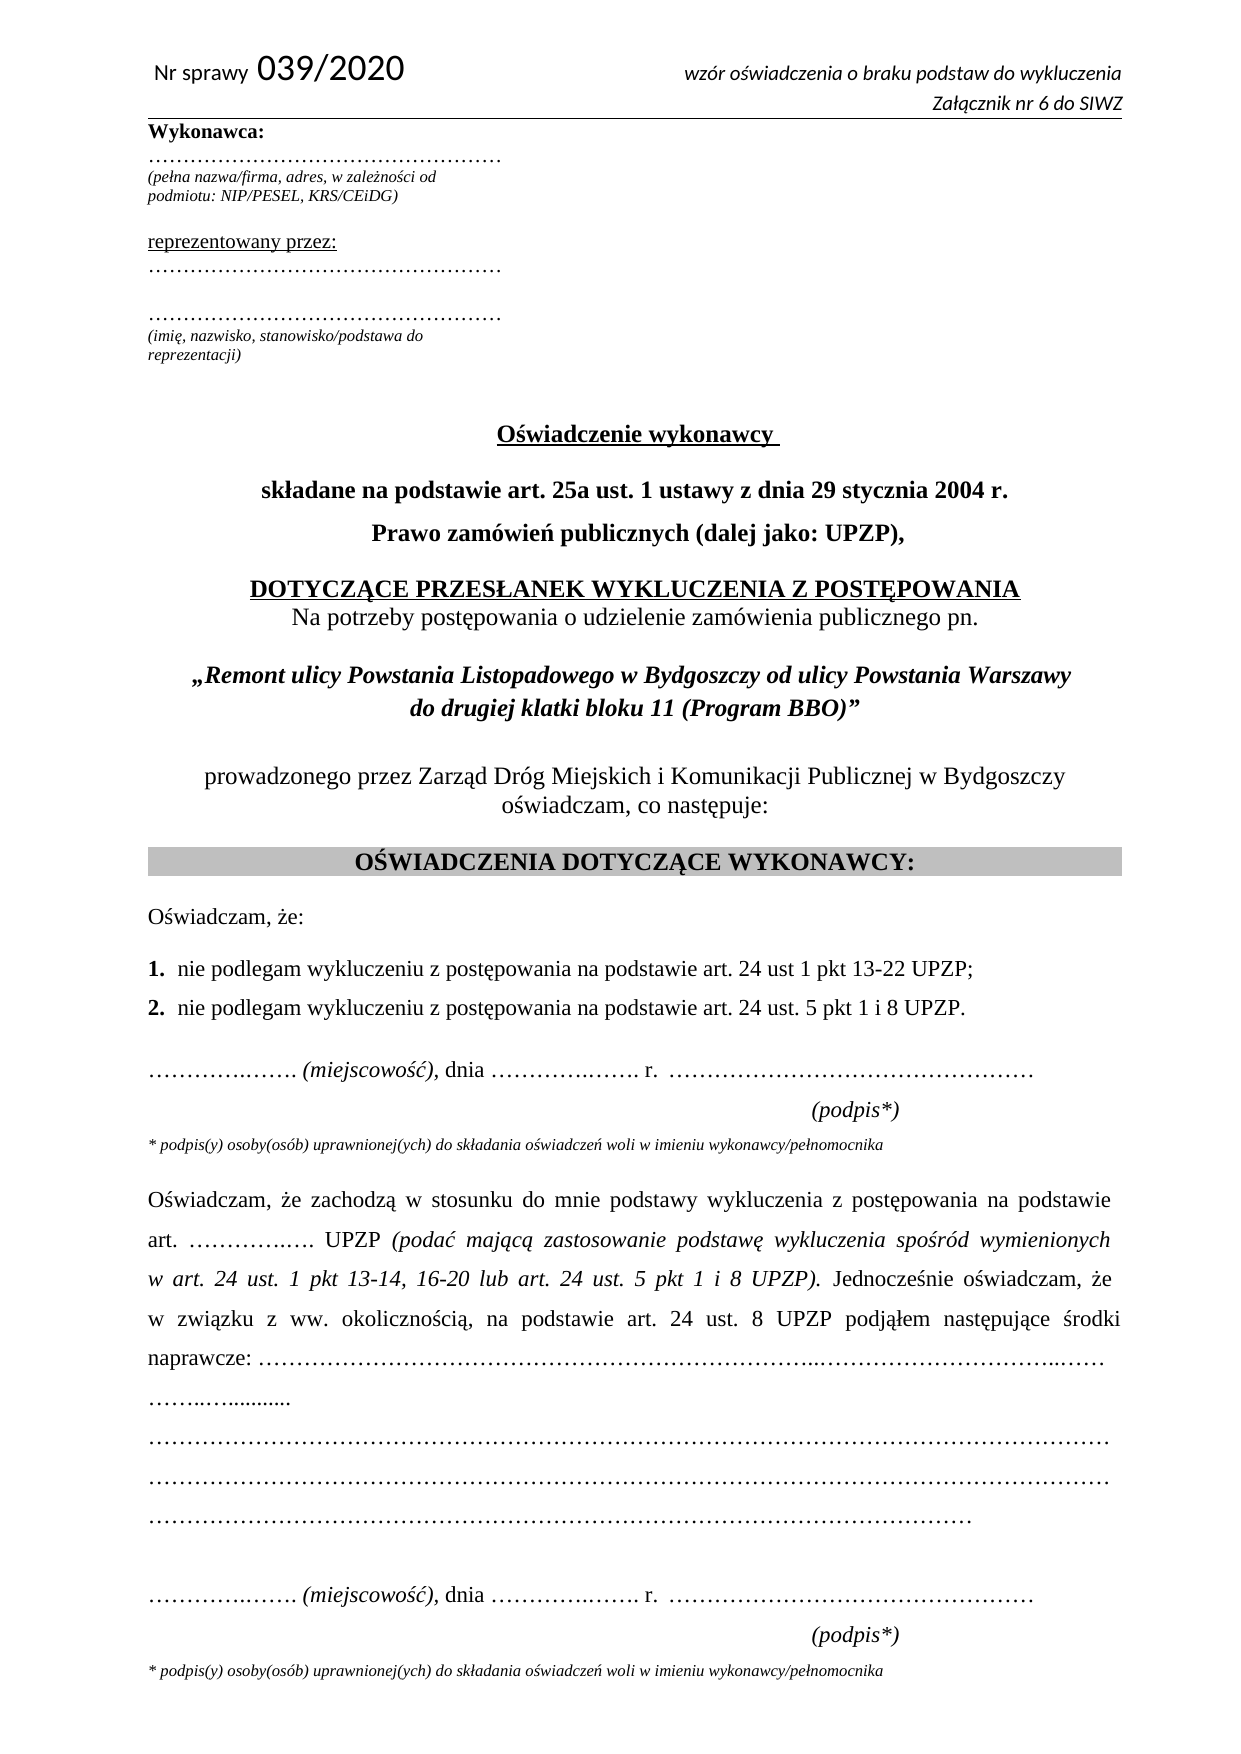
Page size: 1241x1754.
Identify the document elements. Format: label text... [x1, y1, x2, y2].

text Wykonawca: [148, 119, 1122, 143]
text (podpis*) [738, 1096, 1122, 1122]
text prowadzonego przez Zarząd Dróg Miejskich i Komunikacji Publicznej w Bydgoszczy oświadczam, co następuje: [148, 761, 1122, 818]
text …………………………………………… [148, 143, 502, 167]
text Oświadczam, że zachodzą w stosunku do mnie podstawy wykluczenia z postępowania na podstawie art. ………….…. UPZP (podać mającą zastosowanie podstawę wykluczenia spośród wymienionych w art. 24 ust. 1 pkt 13-14, 16-20 lub art. 24 ust. 5 pkt 1 i 8 UPZP). Jednocześnie oświadczam, że w związku z ww. okolicznością, na podstawie art. 24 ust. 8 UPZP podjąłem następujące środki naprawcze: ………………………………………………………………..…………………………..…… [148, 1187, 1122, 1371]
text (podpis*) [738, 1621, 1122, 1647]
text …………………………………………… [148, 253, 502, 277]
text składane na podstawie art. 25a ust. 1 ustawy z dnia 29 stycznia 2004 r. [148, 475, 1122, 504]
text (imię, nazwisko, stanowisko/podstawa do reprezentacji) [148, 325, 502, 364]
text DOTYCZĄCE PRZESŁANEK WYKLUCZENIA Z POSTĘPOWANIA [148, 574, 1122, 602]
text ………….……. (miejscowość), dnia ………….……. r. ………………………………………… [148, 1581, 1122, 1608]
text Prawo zamówień publicznych (dalej jako: UPZP), [148, 518, 1122, 547]
list nie podlegam wykluczeniu z postępowania na podstawie art. 24 ust. 5 pkt 1 i 8 UPZP. [148, 994, 1122, 1020]
text OŚWIADCZENIA DOTYCZĄCE WYKONAWCY: [148, 847, 1122, 876]
text Oświadczenie wykonawcy [148, 419, 1122, 448]
list nie podlegam wykluczeniu z postępowania na podstawie art. 24 ust 1 pkt 13-22 UPZP; [148, 955, 1122, 981]
text „Remont ulicy Powstania Listopadowego w Bydgoszczy od ulicy Powstania Warszawy do drugiej klatki bloku 11 (Program BBO)” [148, 660, 1122, 722]
text ………….……. (miejscowość), dnia ………….……. r. ………………………………………… [148, 1056, 1122, 1082]
text ……..…...........……………………………………………………………………………………………………………………………………………………………………………………………………………………………………………………………………………………………………………………………… [148, 1384, 1122, 1529]
text (pełna nazwa/firma, adres, w zależności od podmiotu: NIP/PESEL, KRS/CEiDG) [148, 167, 502, 205]
text * podpis(y) osoby(osób) uprawnionej(ych) do składania oświadczeń woli w imieniu wykonawcy/pełnomocnika [148, 1660, 1122, 1679]
text * podpis(y) osoby(osób) uprawnionej(ych) do składania oświadczeń woli w imieniu wykonawcy/pełnomocnika [148, 1135, 1122, 1154]
list Oświadczam, że: [148, 903, 1122, 929]
text Na potrzeby postępowania o udzielenie zamówienia publicznego pn. [148, 602, 1122, 631]
text …………………………………………… [148, 301, 502, 325]
text reprezentowany przez: [148, 229, 1122, 253]
